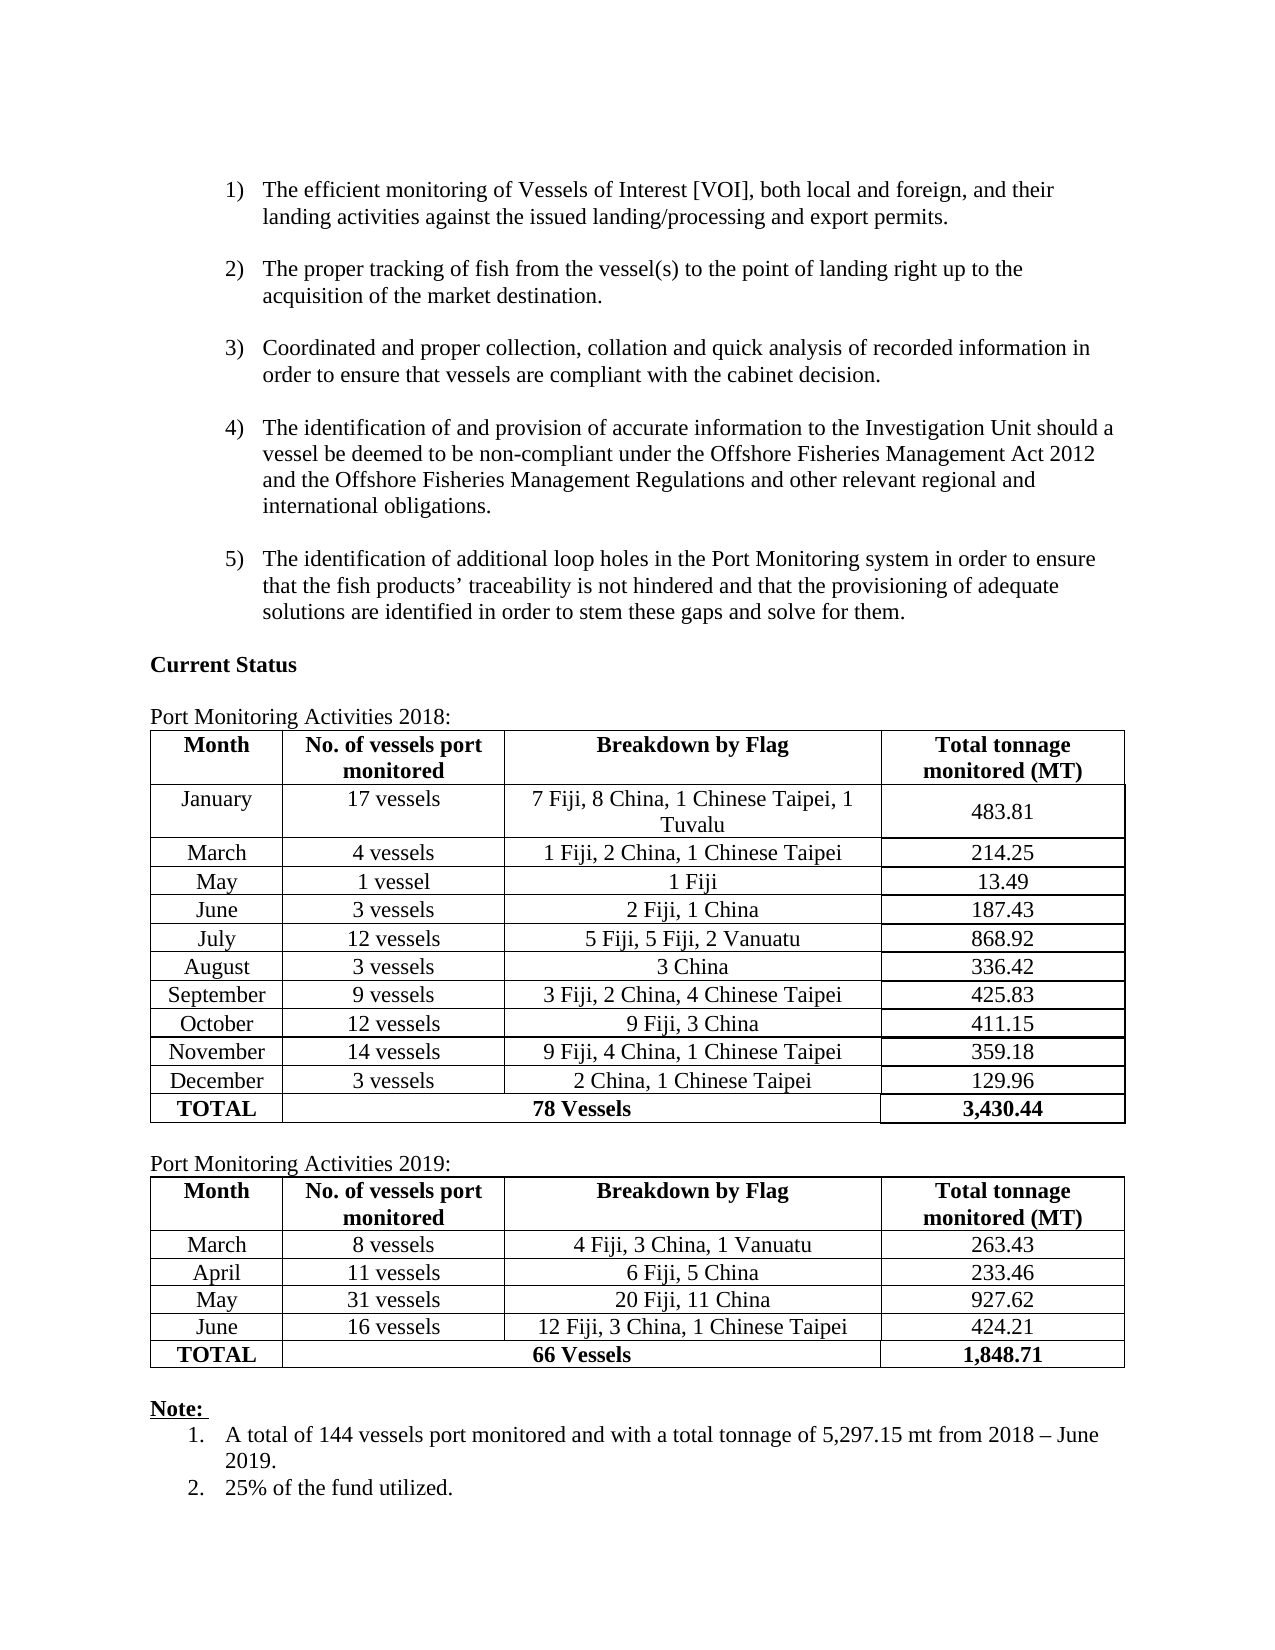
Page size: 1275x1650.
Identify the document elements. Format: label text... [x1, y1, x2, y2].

table_cell 3 vessels [283, 895, 504, 923]
list The identification of additional loop holes in the Port Monitoring system in order to ensure that the fish products’ traceability is not hindered and that the provisioning of adequate solutions are identified in order to stem these gaps and solve for them. [225, 545, 1125, 624]
table_cell 3 vessels [283, 952, 504, 979]
table_cell 9 Fiji, 3 China [505, 1009, 881, 1036]
table_cell TOTAL [151, 1094, 282, 1122]
table_cell 9 Fiji, 4 China, 1 Chinese Taipei [505, 1038, 881, 1065]
table_cell 1 Fiji [505, 867, 881, 894]
table_cell 3 China [505, 952, 881, 979]
table_cell 5 Fiji, 5 Fiji, 2 Vanuatu [505, 924, 881, 951]
table_cell 483.81 [882, 785, 1124, 837]
table_cell 411.15 [882, 1010, 1124, 1036]
text Port Monitoring Activities 2018: [150, 703, 1125, 730]
table_cell 3,430.44 [881, 1095, 1124, 1122]
table_cell 359.18 [882, 1039, 1124, 1065]
list A total of 144 vessels port monitored and with a total tonnage of 5,297.15 mt from 2018 – June 2019. [187, 1421, 1125, 1474]
table_header Month [151, 1178, 282, 1230]
table_cell June [151, 895, 282, 923]
text Current Status [150, 651, 1125, 677]
table_cell 31 vessels [283, 1286, 504, 1312]
table_cell 263.43 [882, 1231, 1124, 1258]
table_cell September [151, 981, 282, 1008]
table_cell 336.42 [882, 953, 1124, 979]
table_cell 424.21 [882, 1314, 1124, 1340]
table_cell 14 vessels [283, 1038, 504, 1065]
table_cell 3 vessels [283, 1066, 504, 1093]
table_cell June [151, 1314, 282, 1340]
table_cell 214.25 [882, 839, 1124, 866]
list The proper tracking of fish from the vessel(s) to the point of landing right up to the acquisition of the market destination. [225, 255, 1125, 308]
table_cell 66 Vessels [283, 1341, 880, 1367]
table_cell October [151, 1009, 282, 1036]
table_cell December [151, 1066, 282, 1093]
table_cell 9 vessels [283, 981, 504, 1008]
table_cell 868.92 [882, 925, 1124, 951]
table_cell 2 Fiji, 1 China [505, 895, 881, 923]
table_cell March [151, 1231, 282, 1258]
table_cell August [151, 952, 282, 979]
table_cell 12 vessels [283, 924, 504, 951]
table_cell May [151, 867, 282, 894]
table_cell 233.46 [882, 1259, 1124, 1285]
list The identification of and provision of accurate information to the Investigation Unit should a vessel be deemed to be non-compliant under the Offshore Fisheries Management Act 2012 and the Offshore Fisheries Management Regulations and other relevant regional and international obligations. [225, 413, 1125, 519]
list Coordinated and proper collection, collation and quick analysis of recorded information in order to ensure that vessels are compliant with the cabinet decision. [225, 334, 1125, 387]
table_cell 187.43 [882, 896, 1124, 923]
table_cell July [151, 924, 282, 951]
table_cell January [151, 785, 282, 837]
table_cell 3 Fiji, 2 China, 4 Chinese Taipei [505, 981, 881, 1008]
table_cell 78 Vessels [283, 1094, 880, 1122]
table_header No. of vessels port monitored [283, 731, 504, 783]
table_cell 20 Fiji, 11 China [505, 1286, 881, 1312]
table_cell April [151, 1259, 282, 1285]
table_cell 4 vessels [283, 838, 504, 866]
table_header No. of vessels port monitored [283, 1178, 504, 1230]
table_cell 6 Fiji, 5 China [505, 1259, 881, 1285]
table_cell March [151, 838, 282, 866]
table_cell 1 Fiji, 2 China, 1 Chinese Taipei [505, 838, 881, 866]
table_header Month [151, 731, 282, 783]
table_cell 129.96 [882, 1067, 1124, 1093]
table_cell 11 vessels [283, 1259, 504, 1285]
list 25% of the fund utilized. [187, 1474, 1125, 1500]
table_cell May [151, 1286, 282, 1312]
table_cell 2 China, 1 Chinese Taipei [505, 1066, 881, 1093]
table_cell 425.83 [882, 982, 1124, 1008]
table_cell TOTAL [151, 1341, 282, 1367]
table_cell 7 Fiji, 8 China, 1 Chinese Taipei, 1 Tuvalu [505, 785, 881, 837]
table_header Breakdown by Flag [505, 1178, 881, 1230]
table_cell 12 vessels [283, 1009, 504, 1036]
table_cell 1 vessel [283, 867, 504, 894]
table_cell 8 vessels [283, 1231, 504, 1258]
table_header Total tonnage monitored (MT) [882, 1178, 1124, 1230]
table_cell 13.49 [882, 868, 1124, 894]
table_header Total tonnage monitored (MT) [882, 731, 1124, 783]
text Port Monitoring Activities 2019: [150, 1150, 1125, 1176]
table_header Breakdown by Flag [505, 731, 881, 783]
table_cell 4 Fiji, 3 China, 1 Vanuatu [505, 1231, 881, 1258]
table_cell 1,848.71 [881, 1341, 1124, 1367]
table_cell November [151, 1038, 282, 1065]
table_cell 12 Fiji, 3 China, 1 Chinese Taipei [505, 1314, 881, 1340]
table_cell 17 vessels [283, 785, 504, 837]
table_cell 927.62 [882, 1286, 1124, 1312]
list The efficient monitoring of Vessels of Interest [VOI], both local and foreign, and their landing activities against the issued landing/processing and export permits. [225, 176, 1125, 229]
text Note: [150, 1394, 1125, 1421]
table_cell 16 vessels [283, 1314, 504, 1340]
